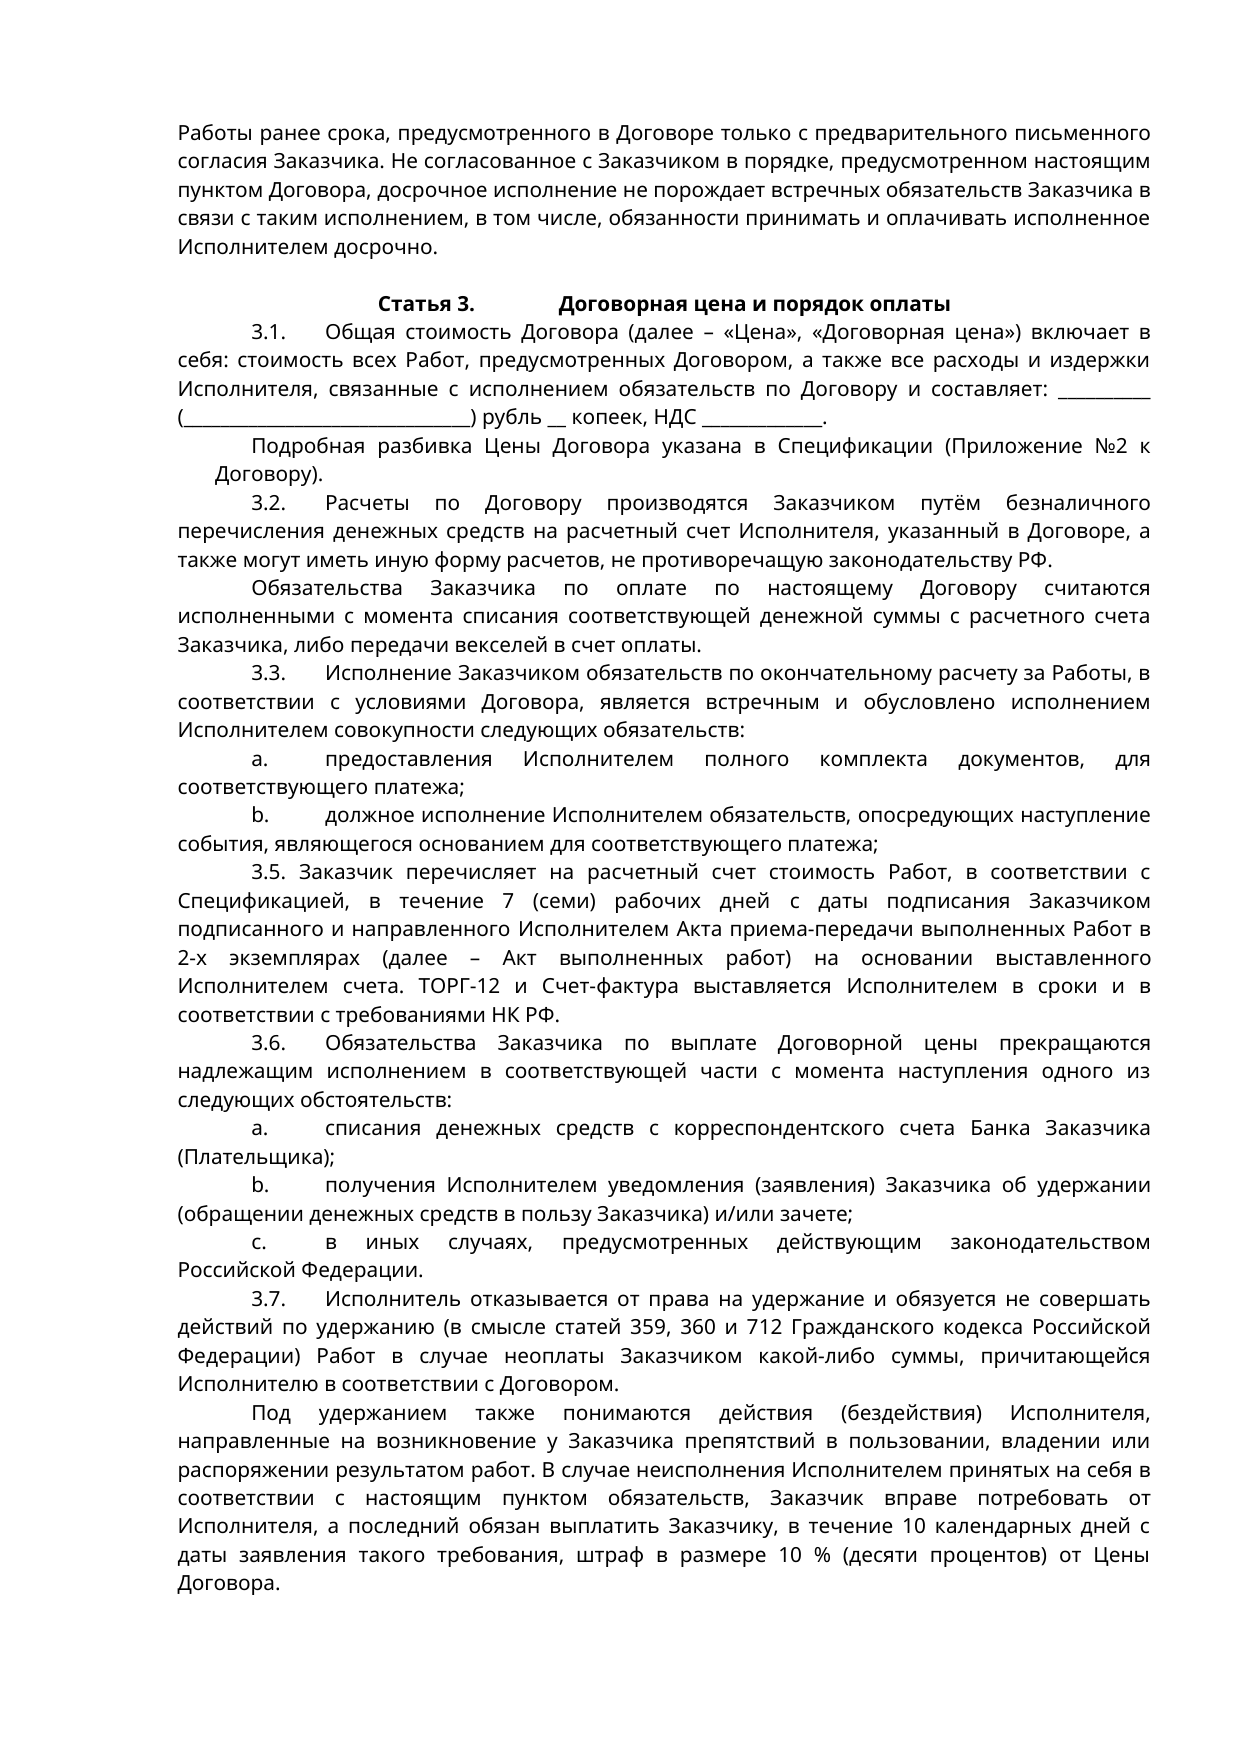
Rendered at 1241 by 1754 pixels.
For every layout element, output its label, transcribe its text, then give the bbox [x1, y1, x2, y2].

list Расчеты по Договору производятся Заказчиком путём безналичного перечисления денежных средств на расчетный счет Исполнителя, указанный в Договоре, а также могут иметь иную форму расчетов, не противоречащую законодательству РФ. [177, 488, 1152, 573]
list получения Исполнителем уведомления (заявления) Заказчика об удержании (обращении денежных средств в пользу Заказчика) и/или зачете; [177, 1170, 1152, 1227]
text 3.5. Заказчик перечисляет на расчетный счет стоимость Работ, в соответствии с Спецификацией, в течение 7 (семи) рабочих дней с даты подписания Заказчиком подписанного и направленного Исполнителем Акта приема-передачи выполненных Работ в 2-х экземплярах (далее – Акт выполненных работ) на основании выставленного Исполнителем счета. ТОРГ-12 и Счет-фактура выставляется Исполнителем в сроки и в соответствии с требованиями НК РФ. [177, 857, 1152, 1028]
list Под удержанием также понимаются действия (бездействия) Исполнителя, направленные на возникновение у Заказчика препятствий в пользовании, владении или распоряжении результатом работ. В случае неисполнения Исполнителем принятых на себя в соответствии с настоящим пунктом обязательств, Заказчик вправе потребовать от Исполнителя, а последний обязан выплатить Заказчику, в течение 10 календарных дней с даты заявления такого требования, штраф в размере 10 % (десяти процентов) от Цены Договора. [177, 1398, 1152, 1597]
list в иных случаях, предусмотренных действующим законодательством Российской Федерации. [177, 1227, 1152, 1284]
list Обязательства Заказчика по выплате Договорной цены прекращаются надлежащим исполнением в соответствующей части с момента наступления одного из следующих обстоятельств: [177, 1028, 1152, 1113]
list должное исполнение Исполнителем обязательств, опосредующих наступление события, являющегося основанием для соответствующего платежа; [177, 801, 1152, 857]
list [177, 118, 1152, 260]
list Общая стоимость Договора (далее – «Цена», «Договорная цена») включает в себя: стоимость всех Работ, предусмотренных Договором, а также все расходы и издержки Исполнителя, связанные с исполнением обязательств по Договору и составляет: __________ (_______________________________) рубль __ копеек, НДС _____________. [177, 317, 1152, 431]
list Договорная цена и порядок оплаты [177, 289, 1152, 317]
list предоставления Исполнителем полного комплекта документов, для соответствующего платежа; [177, 744, 1152, 801]
list Исполнение Заказчиком обязательств по окончательному расчету за Работы, в соответствии с условиями Договора, является встречным и обусловлено исполнением Исполнителем совокупности следующих обязательств: [177, 658, 1152, 744]
text Обязательства Заказчика по оплате по настоящему Договору считаются исполненными с момента списания соответствующей денежной суммы с расчетного счета Заказчика, либо передачи векселей в счет оплаты. [177, 573, 1152, 658]
list Подробная разбивка Цены Договора указана в Спецификации (Приложение №2 к Договору). [215, 431, 1152, 488]
list списания денежных средств с корреспондентского счета Банка Заказчика (Плательщика); [177, 1113, 1152, 1170]
list Исполнитель отказывается от права на удержание и обязуется не совершать действий по удержанию (в смысле статей 359, 360 и 712 Гражданского кодекса Российской Федерации) Работ в случае неоплаты Заказчиком какой-либо суммы, причитающейся Исполнителю в соответствии с Договором. [177, 1284, 1152, 1398]
